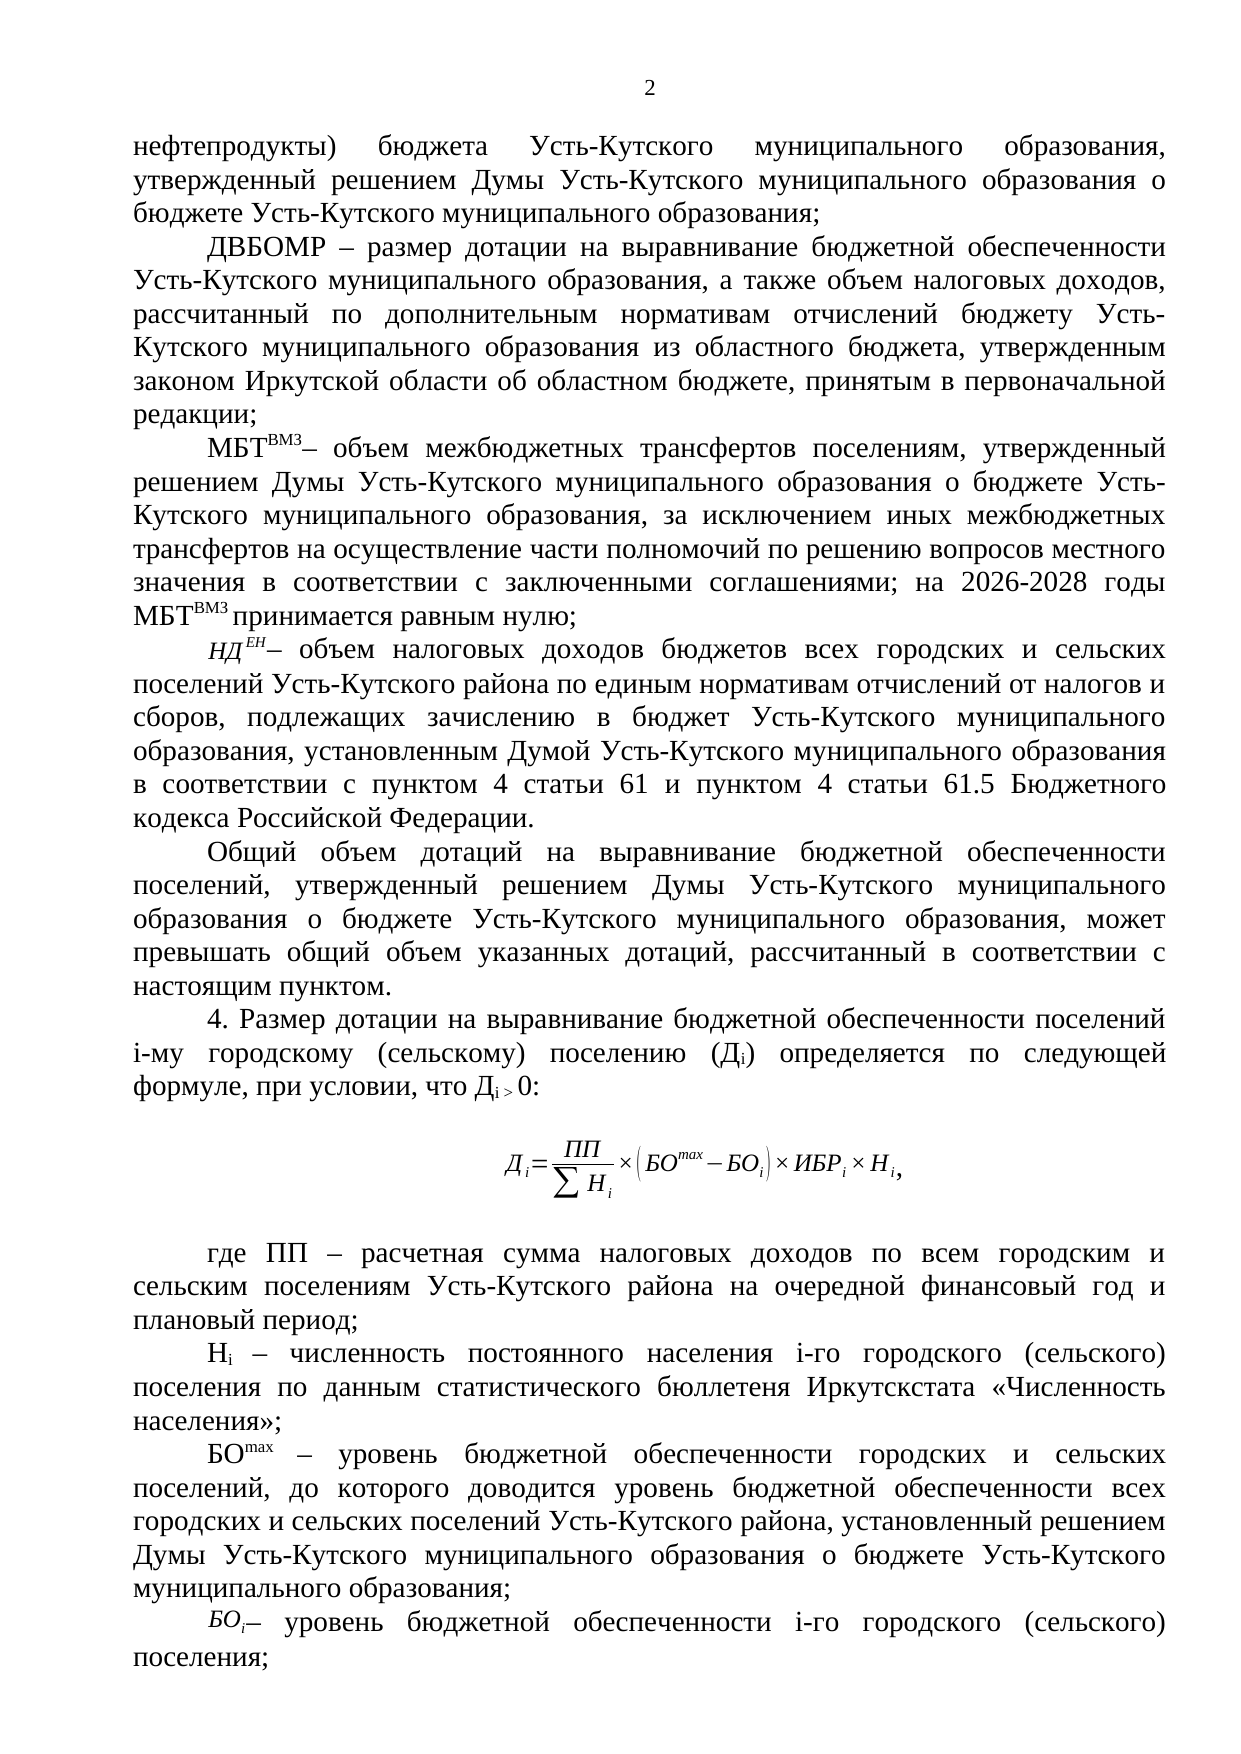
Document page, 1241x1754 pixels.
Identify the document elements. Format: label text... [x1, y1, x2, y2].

text – объем налоговых доходов бюджетов всех городских и сельских поселений Усть-Кутского района по единым нормативам отчислений от налогов и сборов, подлежащих зачислению в бюджет Усть-Кутского муниципального образования, установленным Думой Усть-Кутского муниципального образования в соответствии с пунктом 4 статьи 61 и пунктом 4 статьи 61.5 Бюджетного кодекса Российской Федерации. [133, 631, 1167, 834]
text МБТВМЗ– объем межбюджетных трансфертов поселениям, утвержденный решением Думы Усть-Кутского муниципального образования о бюджете Усть-Кутского муниципального образования, за исключением иных межбюджетных трансфертов на осуществление части полномочий по решению вопросов местного значения в соответствии с заключенными соглашениями; на 2026-2028 годы МБТВМЗ принимается равным нулю; [133, 430, 1167, 631]
text 4. Размер дотации на выравнивание бюджетной обеспеченности поселений i-му городскому (сельскому) поселению (Дi) определяется по следующей формуле, при условии, что Дi > 0: [133, 1001, 1167, 1102]
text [133, 128, 1167, 229]
text , [133, 1136, 1167, 1201]
text Общий объем дотаций на выравнивание бюджетной обеспеченности поселений, утвержденный решением Думы Усть-Кутского муниципального образования о бюджете Усть-Кутского муниципального образования, может превышать общий объем указанных дотаций, рассчитанный в соответствии с настоящим пунктом. [133, 834, 1167, 1001]
text где ПП – расчетная сумма налоговых доходов по всем городским и сельским поселениям Усть-Кутского района на очередной финансовый год и плановый период; [133, 1235, 1167, 1336]
text БОmax – уровень бюджетной обеспеченности городских и сельских поселений, до которого доводится уровень бюджетной обеспеченности всех городских и сельских поселений Усть-Кутского района, установленный решением Думы Усть-Кутского муниципального образования о бюджете Усть-Кутского муниципального образования; [133, 1436, 1167, 1604]
text – уровень бюджетной обеспеченности i-го городского (сельского) поселения; [133, 1604, 1167, 1672]
text Нi – численность постоянного населения i-го городского (сельского) поселения по данным статистического бюллетеня Иркутскстата «Численность населения»; [133, 1336, 1167, 1436]
text ДВБОМР – размер дотации на выравнивание бюджетной обеспеченности Усть-Кутского муниципального образования, а также объем налоговых доходов, рассчитанный по дополнительным нормативам отчислений бюджету Усть-Кутского муниципального образования из областного бюджета, утвержденным законом Иркутской области об областном бюджете, принятым в первоначальной редакции; [133, 229, 1167, 430]
